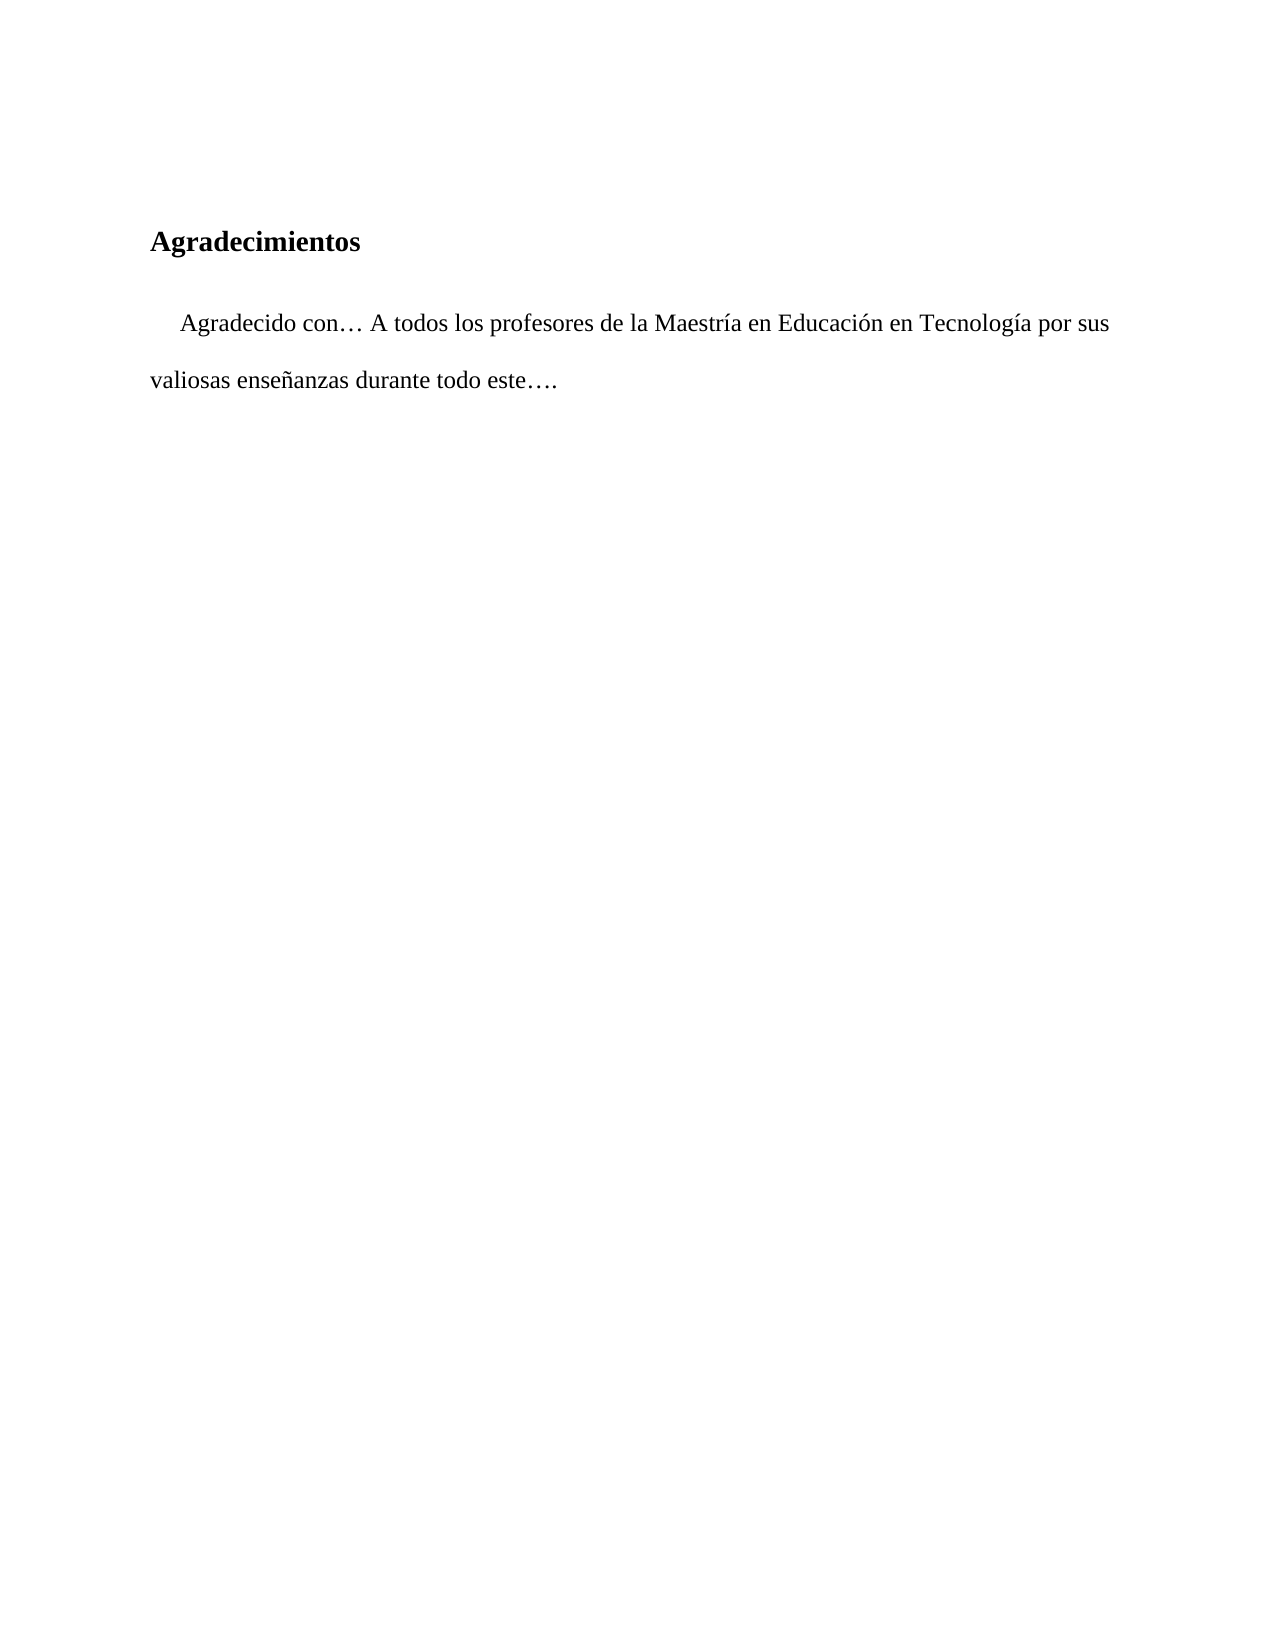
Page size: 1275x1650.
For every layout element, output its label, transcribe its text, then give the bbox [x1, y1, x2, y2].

text Agradecido con… A todos los profesores de la Maestría en Educación en Tecnología por sus valiosas enseñanzas durante todo este…. [150, 308, 1125, 394]
text Agradecimientos [150, 224, 1125, 258]
